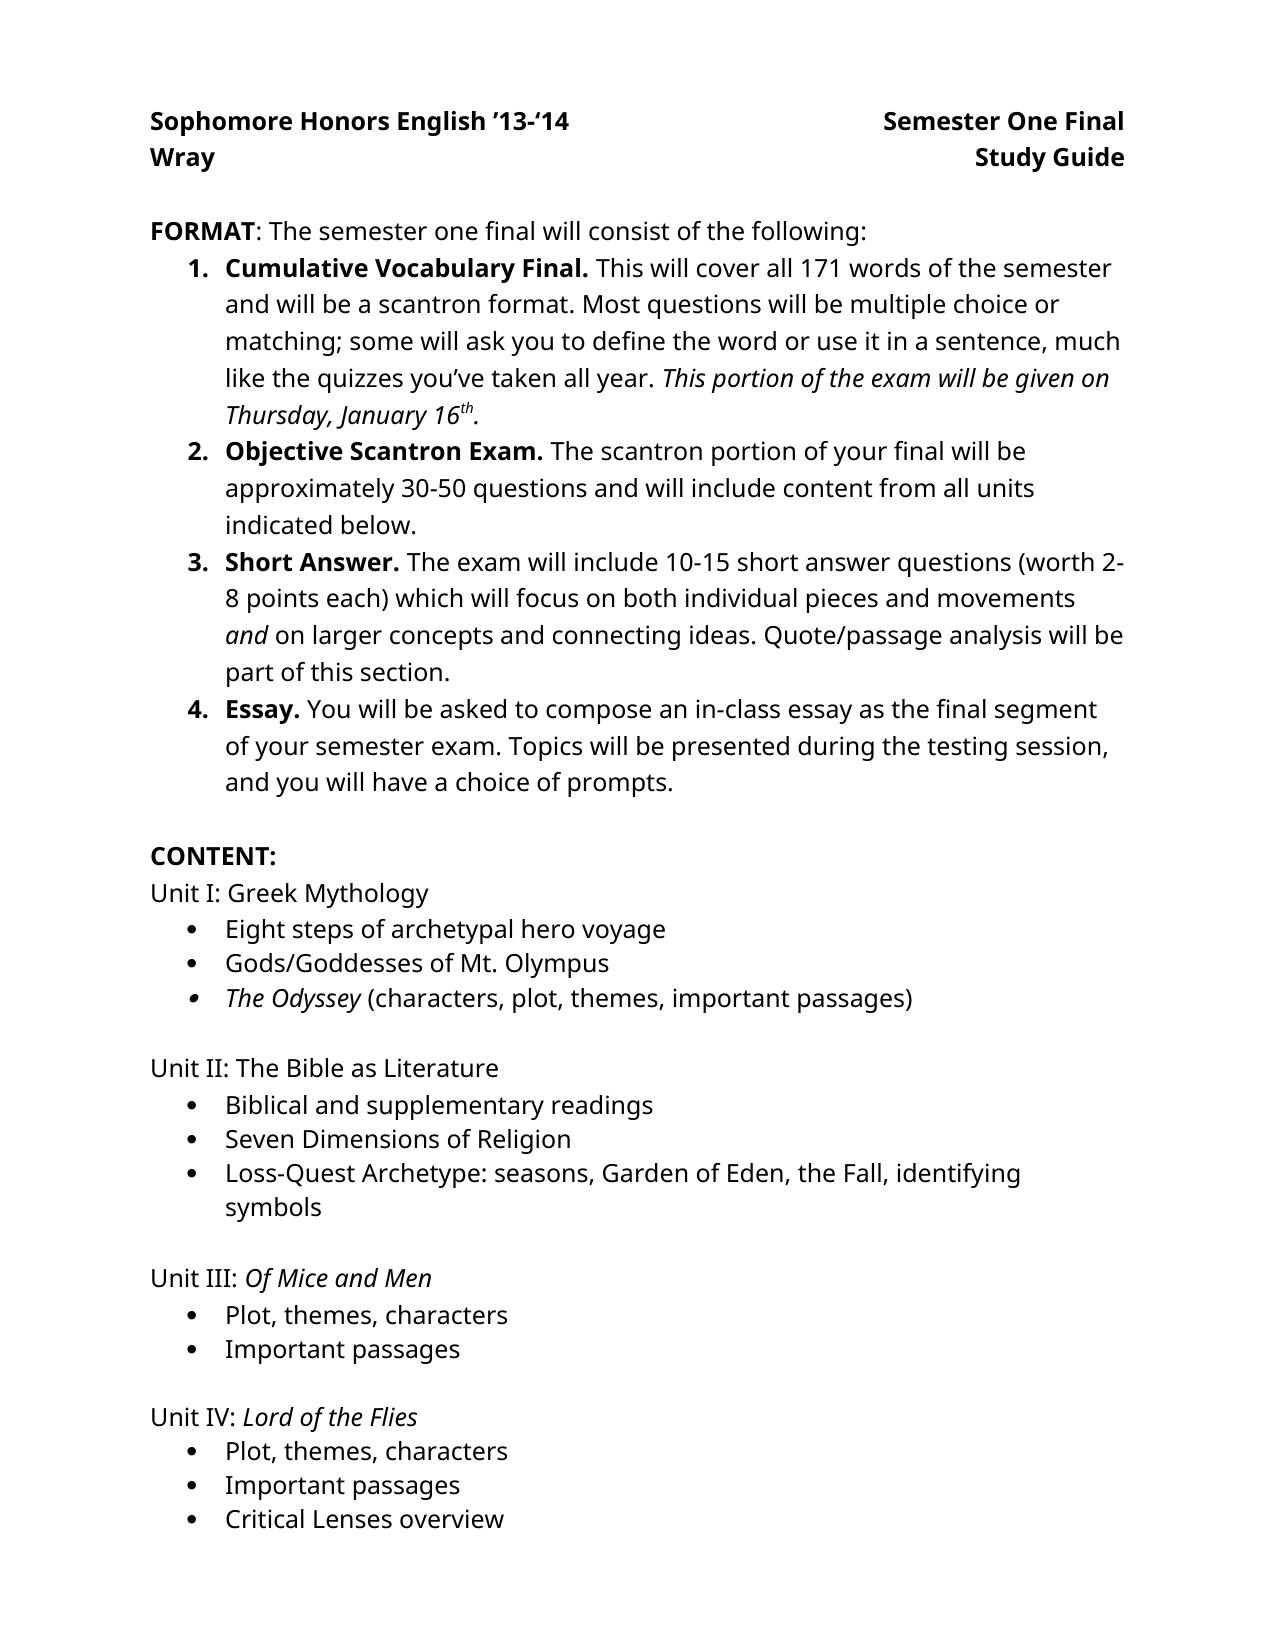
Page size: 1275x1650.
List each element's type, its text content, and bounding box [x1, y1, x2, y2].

text Sophomore Honors English ’13-‘14 Semester One Final [150, 103, 1125, 137]
list Plot, themes, characters [187, 1298, 1125, 1332]
text Wray Study Guide [150, 140, 1125, 174]
list Cumulative Vocabulary Final. This will cover all 171 words of the semester and will be a scantron format. Most questions will be multiple choice or matching; some will ask you to define the word or use it in a sentence, much like the quizzes you’ve taken all year. This portion of the exam will be given on Thursday, January 16th. [187, 250, 1125, 431]
list Loss-Quest Archetype: seasons, Garden of Eden, the Fall, identifying symbols [187, 1156, 1125, 1224]
list Eight steps of archetypal hero voyage [187, 912, 1125, 946]
list Critical Lenses overview [187, 1502, 1125, 1536]
text CONTENT: [150, 838, 1125, 873]
list Important passages [187, 1468, 1125, 1502]
list Objective Scantron Exam. The scantron portion of your final will be approximately 30-50 questions and will include content from all units indicated below. [187, 434, 1125, 542]
list Biblical and supplementary readings [187, 1088, 1125, 1122]
text FORMAT: The semester one final will consist of the following: [150, 213, 1125, 247]
list Short Answer. The exam will include 10-15 short answer questions (worth 2-8 points each) which will focus on both individual pieces and movements and on larger concepts and connecting ideas. Quote/passage analysis will be part of this section. [187, 544, 1125, 689]
text Unit I: Greek Mythology [150, 875, 1125, 909]
list Seven Dimensions of Religion [187, 1122, 1125, 1156]
list Gods/Goddesses of Mt. Olympus [187, 946, 1125, 980]
list Plot, themes, characters [187, 1434, 1125, 1468]
list The Odyssey (characters, plot, themes, important passages) [187, 980, 1125, 1014]
list Important passages [187, 1332, 1125, 1366]
text Unit IV: Lord of the Flies [150, 1400, 1125, 1434]
list Essay. You will be asked to compose an in-class essay as the final segment of your semester exam. Topics will be presented during the testing session, and you will have a choice of prompts. [187, 691, 1125, 799]
text Unit III: Of Mice and Men [150, 1261, 1125, 1295]
text Unit II: The Bible as Literature [150, 1051, 1125, 1085]
